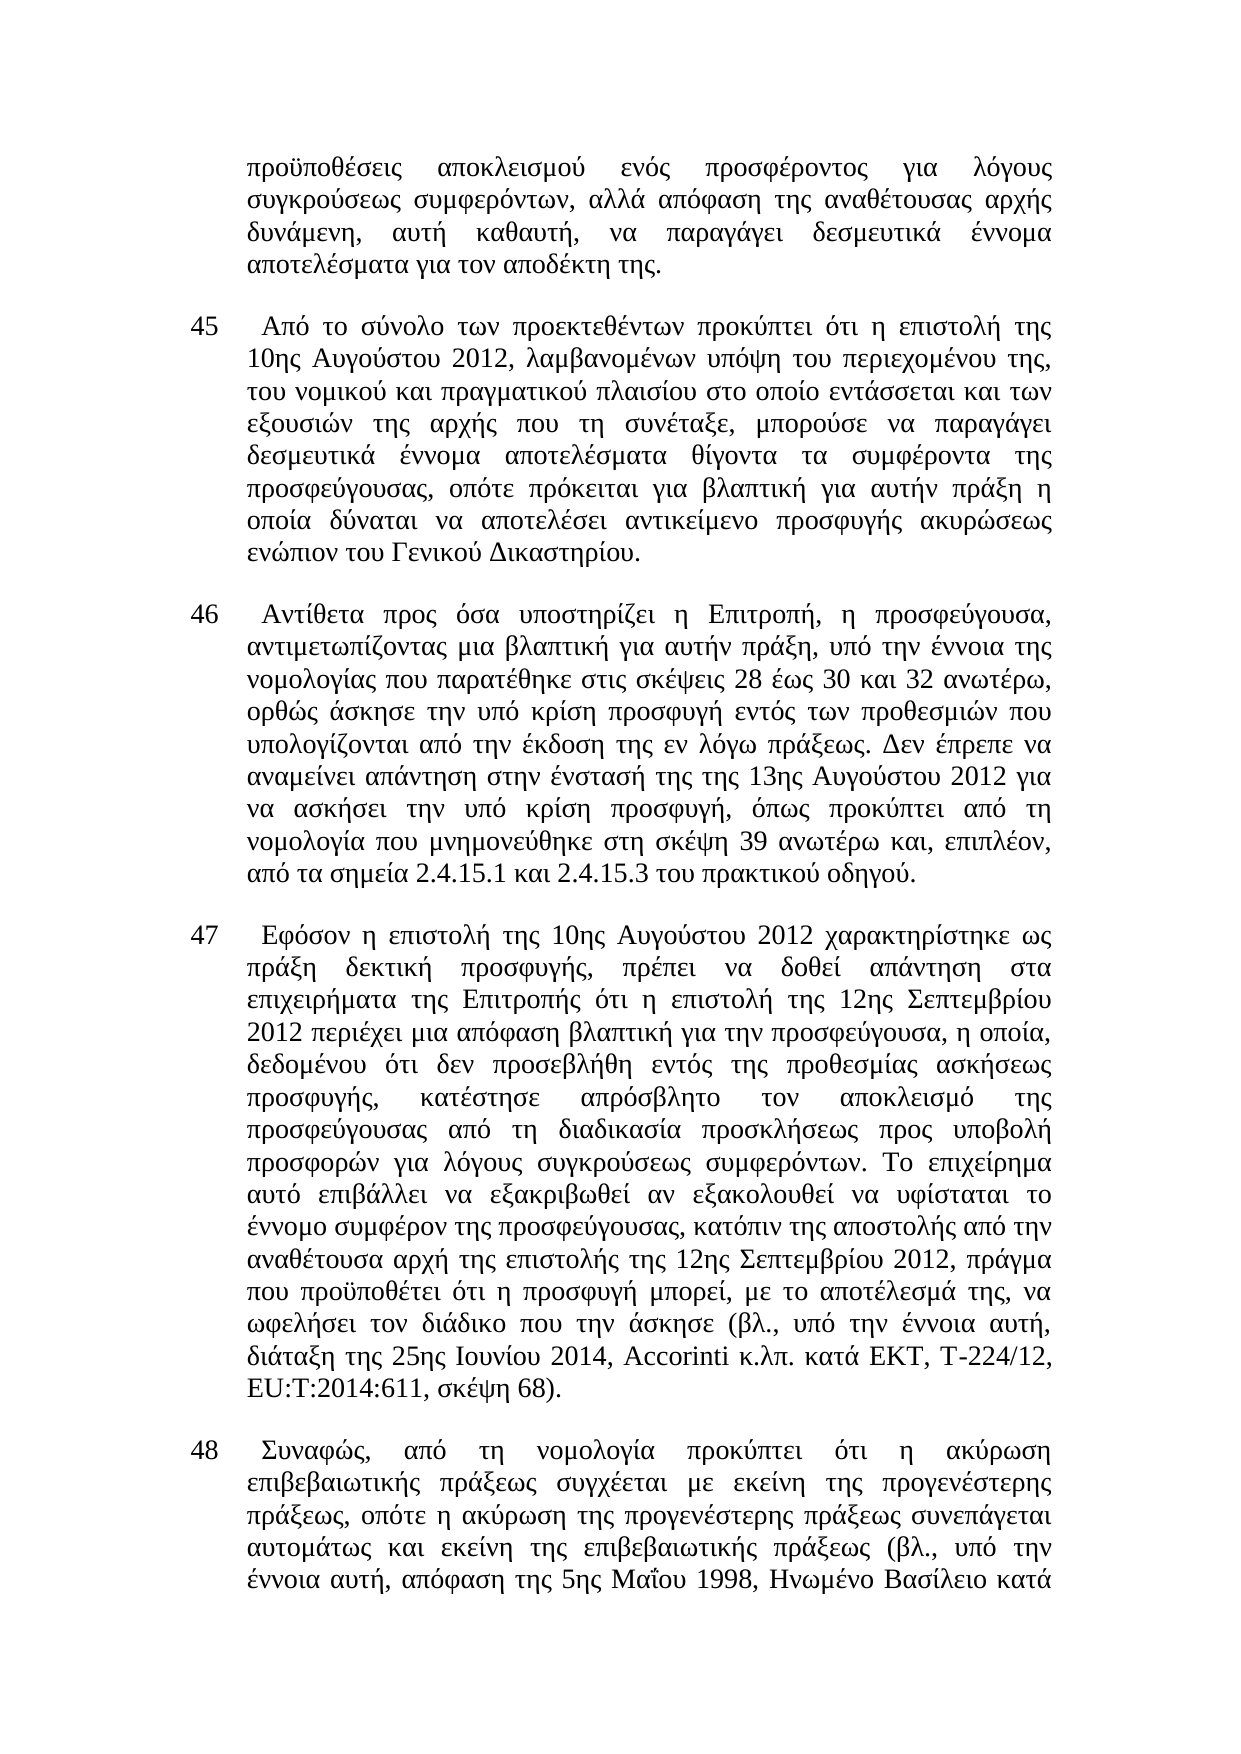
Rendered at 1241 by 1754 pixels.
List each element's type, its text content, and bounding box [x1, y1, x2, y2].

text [190, 150, 1053, 279]
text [190, 1433, 1053, 1595]
text 46 Αντίθετα προς όσα υποστηρίζει η Επιτροπή, η προσφεύγουσα, αντιμετωπίζοντας μια βλαπτική για αυτήν πράξη, υπό την έννοια της νομολογίας που παρατέθηκε στις σκέψεις 28 έως 30 και 32 ανωτέρω, ορθώς άσκησε την υπό κρίση προσφυγή εντός των προθεσμιών που υπολογίζονται από την έκδοση της εν λόγω πράξεως. Δεν έπρεπε να αναμείνει απάντηση στην ένστασή της της 13ης Αυγούστου 2012 για να ασκήσει την υπό κρίση προσφυγή, όπως προκύπτει από τη νομολογία που μνημονεύθηκε στη σκέψη 39 ανωτέρω και, επιπλέον, από τα σημεία 2.4.15.1 και 2.4.15.3 του πρακτικού οδηγού. [190, 597, 1053, 889]
text 45 Από το σύνολο των προεκτεθέντων προκύπτει ότι η επιστολή της 10ης Αυγούστου 2012, λαμβανομένων υπόψη του περιεχομένου της, του νομικού και πραγματικού πλαισίου στο οποίο εντάσσεται και των εξουσιών της αρχής που τη συνέταξε, μπορούσε να παραγάγει δεσμευτικά έννομα αποτελέσματα θίγοντα τα συμφέροντα της προσφεύγουσας, οπότε πρόκειται για βλαπτική για αυτήν πράξη η οποία δύναται να αποτελέσει αντικείμενο προσφυγής ακυρώσεως ενώπιον του Γενικού Δικαστηρίου. [190, 309, 1053, 568]
text 47 Εφόσον η επιστολή της 10ης Αυγούστου 2012 χαρακτηρίστηκε ως πράξη δεκτική προσφυγής, πρέπει να δοθεί απάντηση στα επιχειρήματα της Επιτροπής ότι η επιστολή της 12ης Σεπτεμβρίου 2012 περιέχει μια απόφαση βλαπτική για την προσφεύγουσα, η οποία, δεδομένου ότι δεν προσεβλήθη εντός της προθεσμίας ασκήσεως προσφυγής, κατέστησε απρόσβλητο τον αποκλεισμό της προσφεύγουσας από τη διαδικασία προσκλήσεως προς υποβολή προσφορών για λόγους συγκρούσεως συμφερόντων. Το επιχείρημα αυτό επιβάλλει να εξακριβωθεί αν εξακολουθεί να υφίσταται το έννομο συμφέρον της προσφεύγουσας, κατόπιν της αποστολής από την αναθέτουσα αρχή της επιστολής της 12ης Σεπτεμβρίου 2012, πράγμα που προϋποθέτει ότι η προσφυγή μπορεί, με το αποτέλεσμά της, να ωφελήσει τον διάδικο που την άσκησε (βλ., υπό την έννοια αυτή, διάταξη της 25ης Ιουνίου 2014, Accorinti κ.λπ. κατά ΕΚΤ, T-224/12, EU:T:2014:611, σκέψη 68). [190, 918, 1053, 1404]
